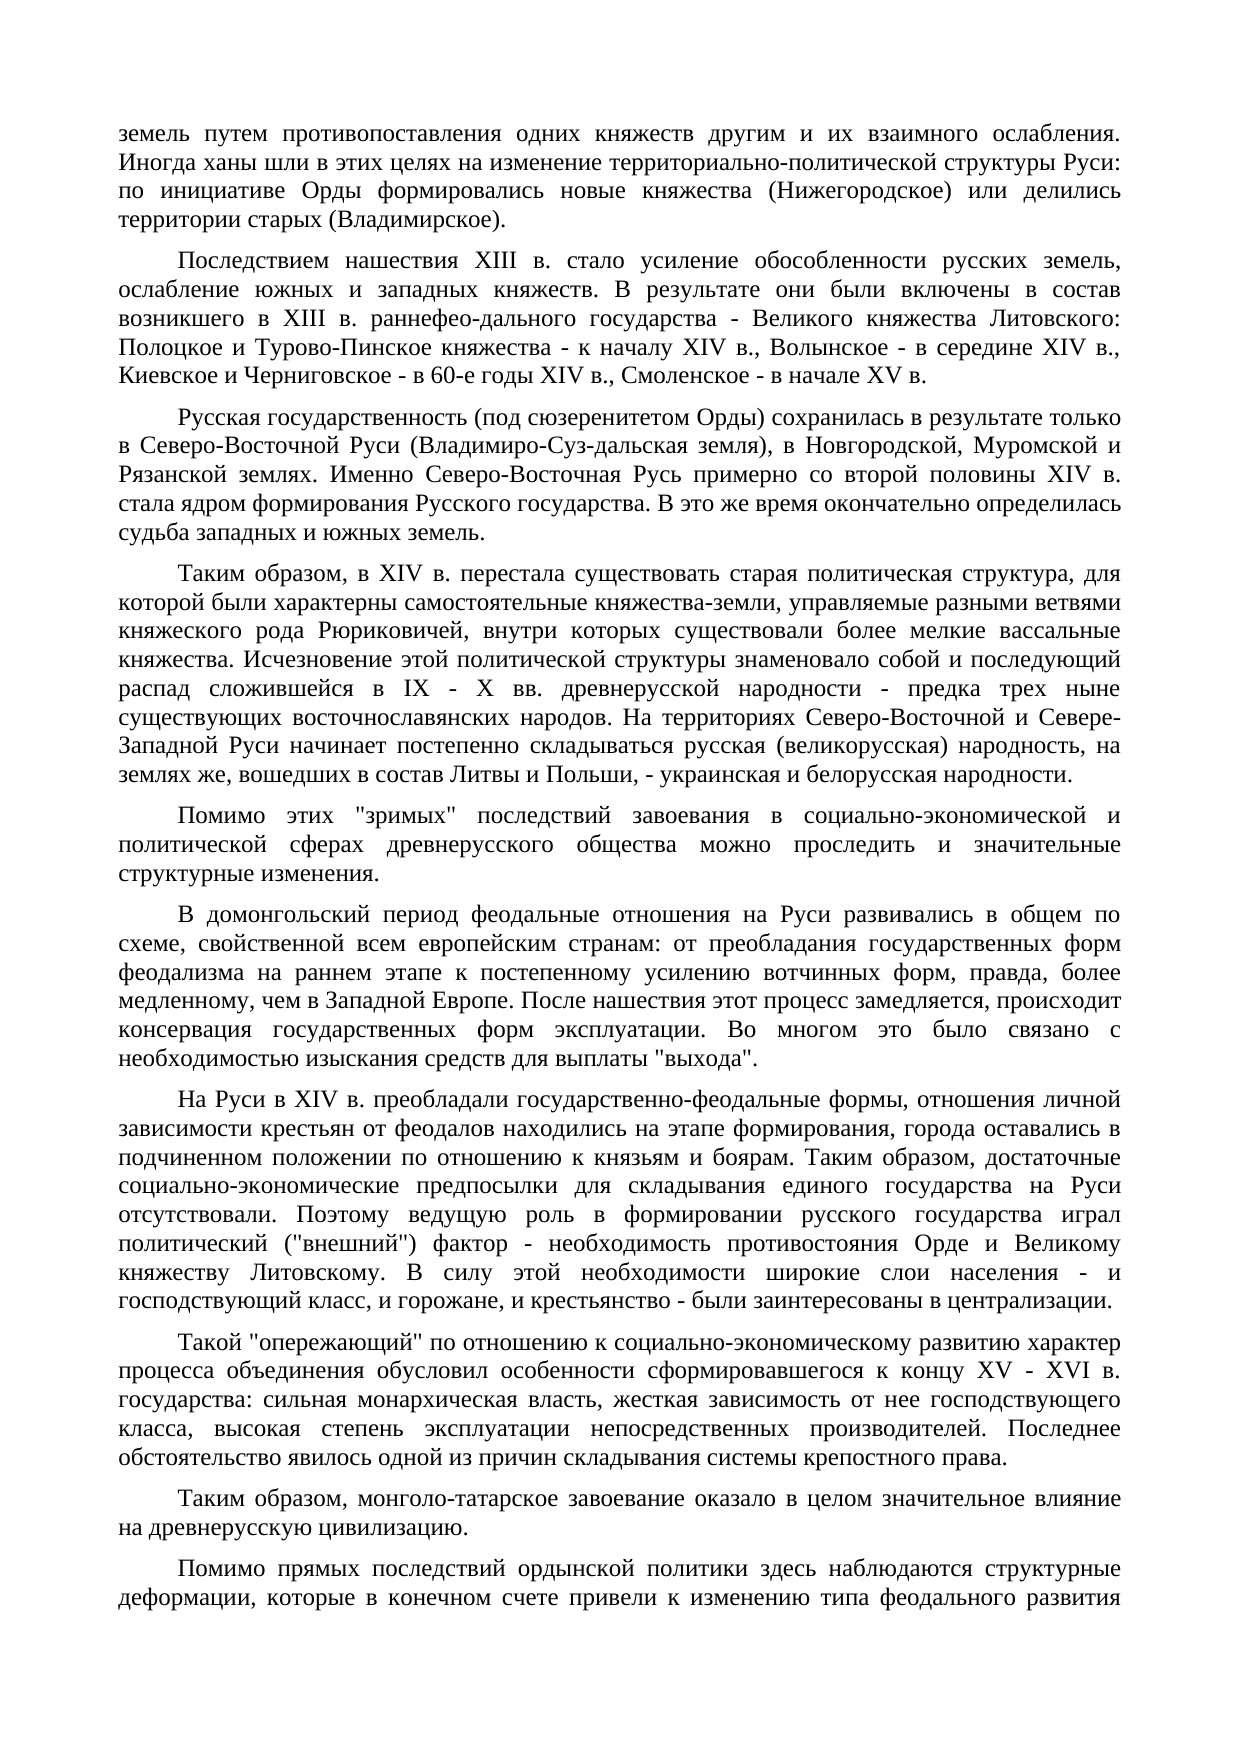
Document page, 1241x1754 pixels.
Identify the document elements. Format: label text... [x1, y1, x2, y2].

text На Руси в XIV в. преобладали государственно-феодальные формы, отношения личной зависимости крестьян от феодалов находились на этапе формирования, города оставались в подчиненном положении по отношению к князьям и боярам. Таким образом, достаточные социально-экономические предпосылки для складывания единого государства на Руси отсутствовали. Поэтому ведущую роль в формировании русского государства играл политический ("внешний") фактор - необходимость противостояния Орде и Великому княжеству Литовскому. В силу этой необходимости широкие слои населения - и господствующий класс, и горожане, и крестьянство - были заинтересованы в централизации. [118, 1084, 1122, 1314]
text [118, 1553, 1122, 1611]
text Таким образом, в XIV в. перестала существовать старая политическая структура, для которой были характерны самостоятельные княжества-земли, управляемые разными ветвями княжеского рода Рюриковичей, внутри которых существовали более мелкие вассальные княжества. Исчезновение этой политической структуры знаменовало собой и последующий распад сложившейся в IX - Х вв. древнерусской народности - предка трех ныне существующих восточнославянских народов. На территориях Северо-Восточной и Севере-Западной Руси начинает постепенно складываться русская (великорусская) народность, на землях же, вошедших в состав Литвы и Польши, - украинская и белорусская народности. [118, 558, 1122, 788]
text Последствием нашествия XIII в. стало усиление обособленности русских земель, ослабление южных и западных княжеств. В результате они были включены в состав возникшего в XIII в. раннефео-дального государства - Великого княжества Литовского: Полоцкое и Турово-Пинское княжества - к началу XIV в., Волынское - в середине XIV в., Киевское и Черниговское - в 60-е годы XIV в., Смоленское - в начале XV в. [118, 246, 1122, 389]
text Помимо этих "зримых" последствий завоевания в социально-экономической и политической сферах древнерусского общества можно проследить и значительные структурные изменения. [118, 801, 1122, 887]
text В домонгольский период феодальные отношения на Руси развивались в общем по схеме, свойственной всем европейским странам: от преобладания государственных форм феодализма на раннем этапе к постепенному усилению вотчинных форм, правда, более медленному, чем в Западной Европе. После нашествия этот процесс замедляется, происходит консервация государственных форм эксплуатации. Во многом это было связано с необходимостью изыскания средств для выплаты "выхода". [118, 899, 1122, 1072]
text Таким образом, монголо-татарское завоевание оказало в целом значительное влияние на древнерусскую цивилизацию. [118, 1483, 1122, 1541]
text Русская государственность (под сюзеренитетом Орды) сохранилась в результате только в Северо-Восточной Руси (Владимиро-Суз-дальская земля), в Новгородской, Муромской и Рязанской землях. Именно Северо-Восточная Русь примерно со второй половины XIV в. стала ядром формирования Русского государства. В это же время окончательно определилась судьба западных и южных земель. [118, 402, 1122, 546]
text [118, 118, 1122, 233]
text Такой "опережающий" по отношению к социально-экономическому развитию характер процесса объединения обусловил особенности сформировавшегося к концу XV - XVI в. государства: сильная монархическая власть, жесткая зависимость от нее господствующего класса, высокая степень эксплуатации непосредственных производителей. Последнее обстоятельство явилось одной из причин складывания системы крепостного права. [118, 1327, 1122, 1471]
